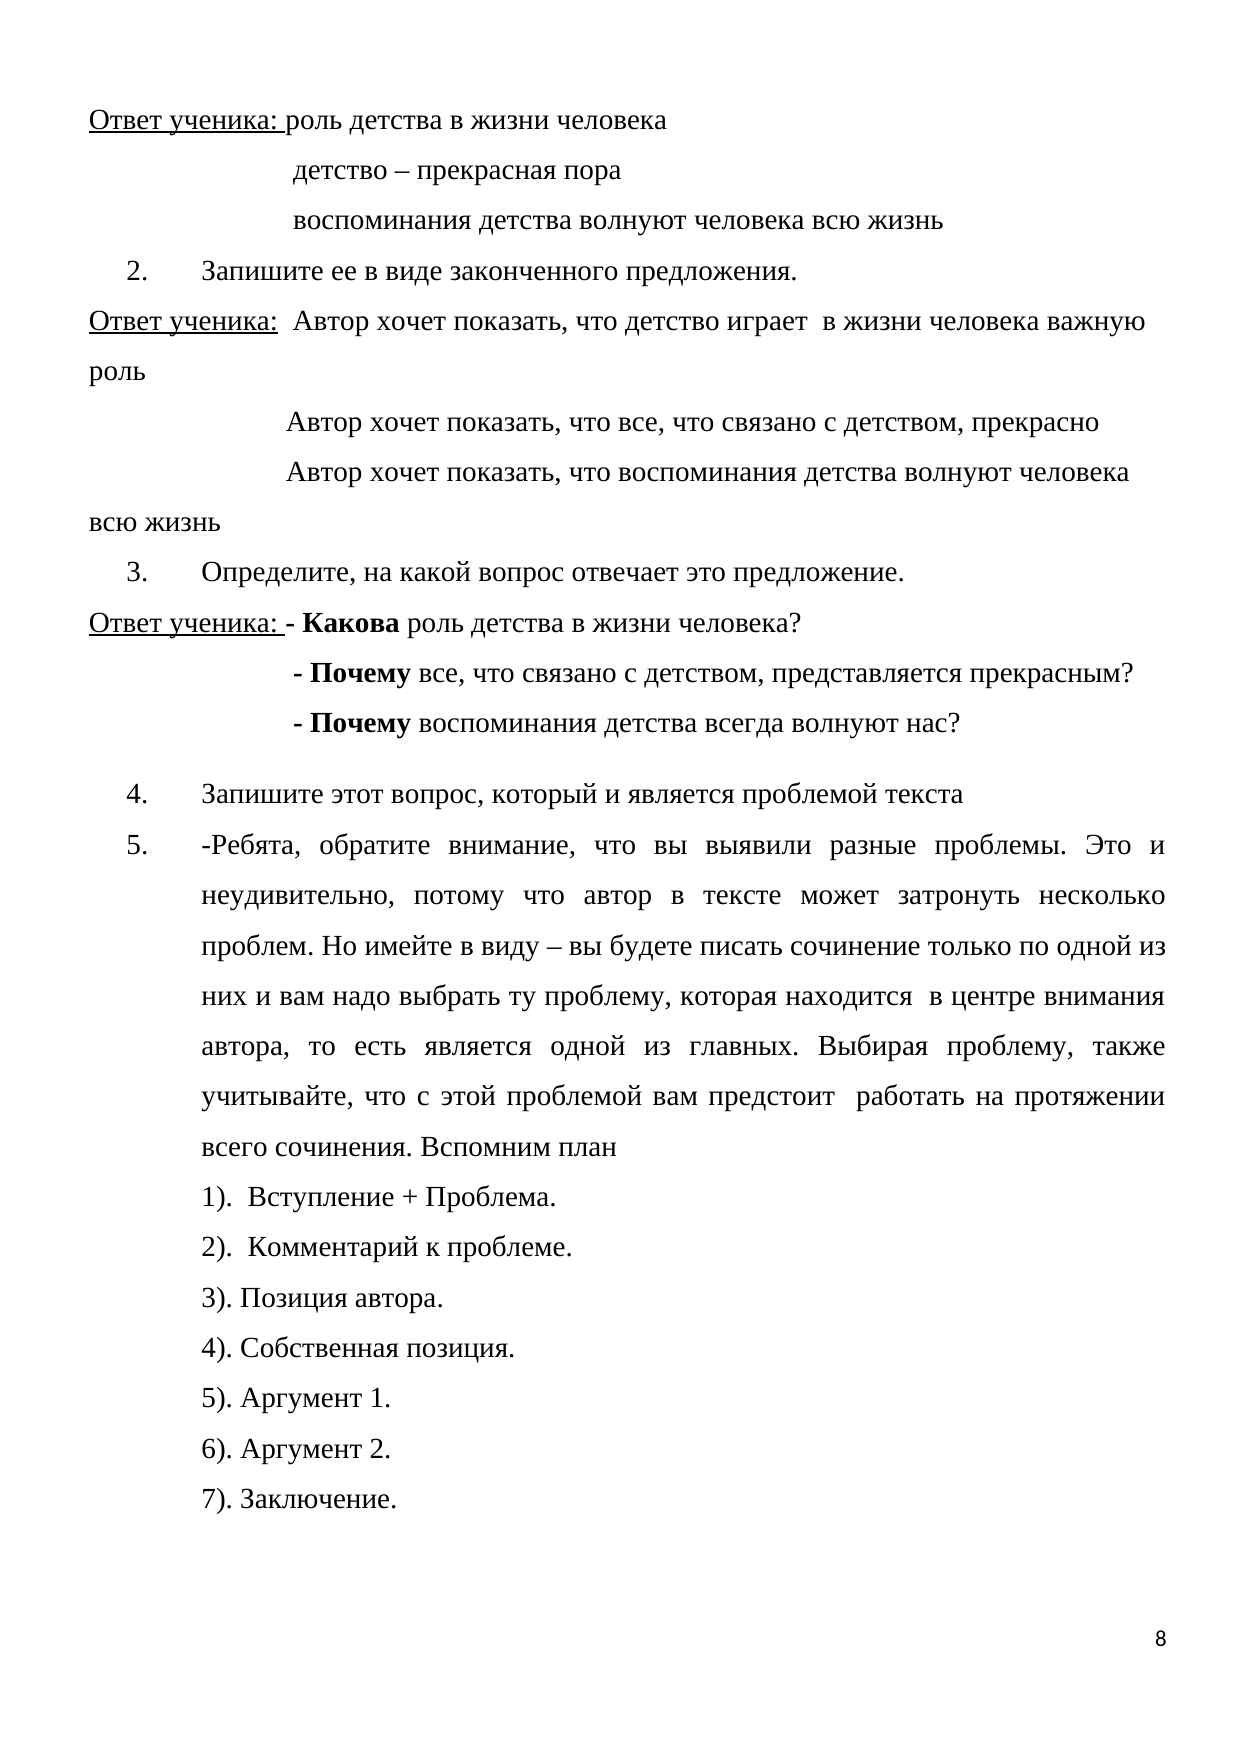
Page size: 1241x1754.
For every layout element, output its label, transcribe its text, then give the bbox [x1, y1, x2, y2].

list Запишите ее в виде законченного предложения. [126, 253, 1167, 286]
list 5). Аргумент 1. [201, 1380, 1167, 1414]
list 3). Позиция автора. [201, 1280, 1167, 1313]
list 6). Аргумент 2. [201, 1431, 1167, 1464]
list 4). Собственная позиция. [201, 1330, 1167, 1364]
text Автор хочет показать, что воспоминания детства волнуют человека всю жизнь [89, 454, 1167, 538]
text воспоминания детства волнуют человека всю жизнь [89, 202, 1167, 236]
list 7). Заключение. [201, 1481, 1167, 1514]
text Ответ ученика: роль детства в жизни человека [89, 102, 1167, 135]
list 1). Вступление + Проблема. [201, 1179, 1167, 1213]
text Ответ ученика: - Какова роль детства в жизни человека? - Почему все, что связано с детством, представляется прекрасным? - Почему воспоминания детства всегда волнуют нас? [89, 605, 1167, 739]
text детство – прекрасная пора [89, 152, 1167, 186]
list 2). Комментарий к проблеме. [201, 1229, 1167, 1263]
list -Ребята, обратите внимание, что вы выявили разные проблемы. Это и неудивительно, потому что автор в тексте может затронуть несколько проблем. Но имейте в виду – вы будете писать сочинение только по одной из них и вам надо выбрать ту проблему, которая находится в центре внимания автора, то есть является одной из главных. Выбирая проблему, также учитывайте, что с этой проблемой вам предстоит работать на протяжении всего сочинения. Вспомним план [126, 827, 1167, 1162]
text Автор хочет показать, что все, что связано с детством, прекрасно [89, 404, 1167, 437]
list Определите, на какой вопрос отвечает это предложение. [126, 554, 1167, 588]
list Запишите этот вопрос, который и является проблемой текста [126, 777, 1167, 810]
text Ответ ученика: Автор хочет показать, что детство играет в жизни человека важную роль [89, 303, 1167, 387]
